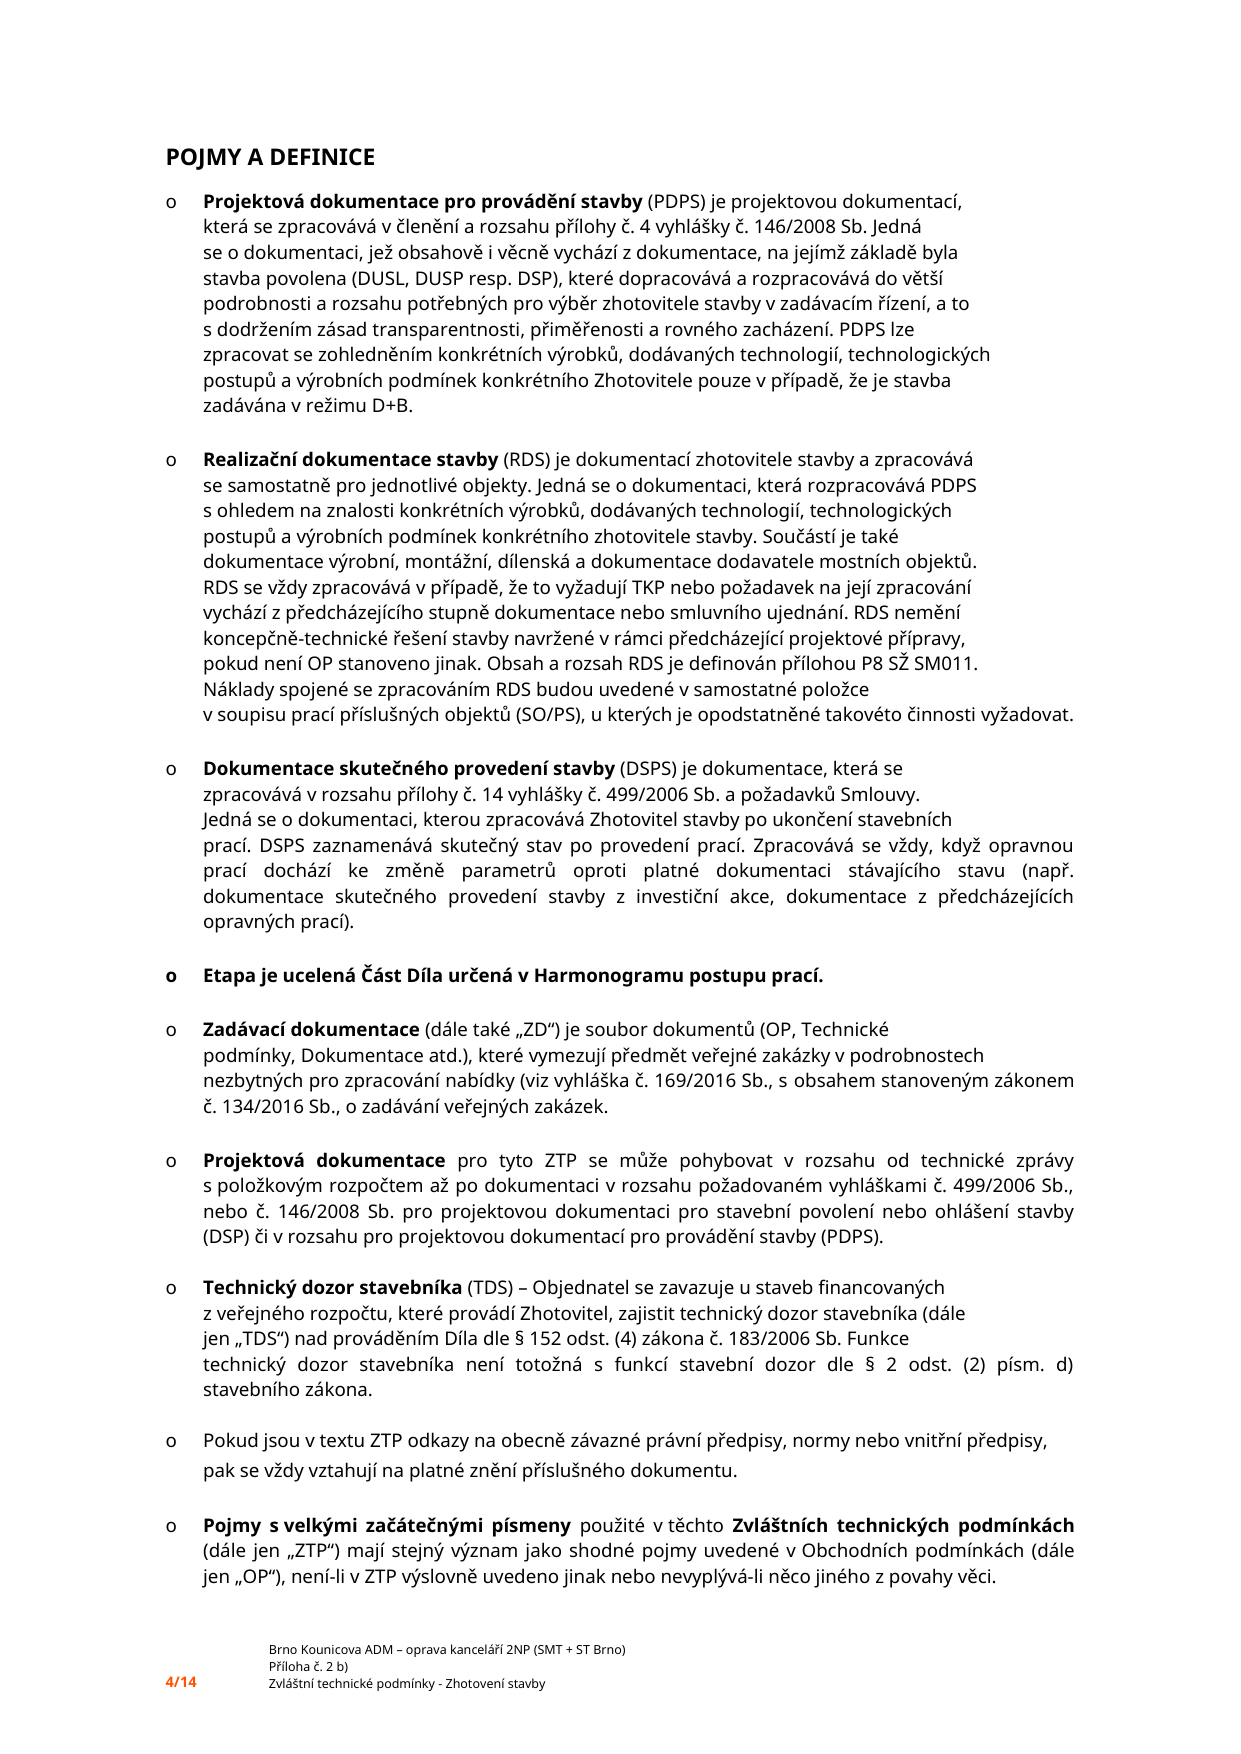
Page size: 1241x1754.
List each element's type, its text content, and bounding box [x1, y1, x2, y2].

list Pojmy s velkými začátečnými písmeny použité v těchto Zvláštních technických podmínkách (dále jen „ZTP“) mají stejný význam jako shodné pojmy uvedené v Obchodních podmínkách (dále jen „OP“), není-li v ZTP výslovně uvedeno jinak nebo nevyplývá-li něco jiného z povahy věci. [165, 1512, 1075, 1588]
text se o dokumentaci, jež obsahově i věcně vychází z dokumentace, na jejímž základě byla [165, 239, 1075, 265]
text podmínky, Dokumentace atd.), které vymezují předmět veřejné zakázky v podrobnostech [203, 1042, 1075, 1068]
text koncepčně-technické řešení stavby navržené v rámci předcházející projektové přípravy, [203, 625, 1075, 651]
text postupů a výrobních podmínek konkrétního zhotovitele stavby. Součástí je také [203, 523, 1075, 548]
list Dokumentace skutečného provedení stavby (DSPS) je dokumentace, která se [165, 756, 1075, 781]
text jen „TDS“) nad prováděním Díla dle § 152 odst. (4) zákona č. 183/2006 Sb. Funkce [203, 1326, 1075, 1351]
text se samostatně pro jednotlivé objekty. Jedná se o dokumentaci, která rozpracovává PDPS [165, 472, 1075, 497]
list Etapa je ucelená Část Díla určená v Harmonogramu postupu prací. [165, 963, 1075, 988]
text podrobnosti a rozsahu potřebných pro výběr zhotovitele stavby v zadávacím řízení, a to [165, 290, 1075, 316]
text prací. DSPS zaznamenává skutečný stav po provedení prací. Zpracovává se vždy, když opravnou prací dochází ke změně parametrů oproti platné dokumentaci stávajícího stavu (např. dokumentace skutečného provedení stavby z investiční akce, dokumentace z předcházejících opravných prací). [203, 832, 1075, 934]
text RDS se vždy zpracovává v případě, že to vyžadují TKP nebo požadavek na její zpracování [203, 574, 1075, 599]
text dokumentace výrobní, montážní, dílenská a dokumentace dodavatele mostních objektů. [203, 548, 1075, 574]
list Projektová dokumentace pro provádění stavby (PDPS) je projektovou dokumentací, [165, 188, 1075, 214]
text zpracovat se zohledněním konkrétních výrobků, dodávaných technologií, technologických [165, 341, 1075, 367]
text Pojmy a definice [165, 141, 1075, 173]
text pokud není OP stanoveno jinak. Obsah a rozsah RDS je definován přílohou P8 SŽ SM011. [203, 651, 1075, 676]
text stavba povolena (DUSL, DUSP resp. DSP), které dopracovává a rozpracovává do větší [165, 265, 1075, 290]
list Projektová dokumentace pro tyto ZTP se může pohybovat v rozsahu od technické zprávy s položkovým rozpočtem až po dokumentaci v rozsahu požadovaném vyhláškami č. 499/2006 Sb., nebo č. 146/2008 Sb. pro projektovou dokumentaci pro stavební povolení nebo ohlášení stavby (DSP) či v rozsahu pro projektovou dokumentací pro provádění stavby (PDPS). [165, 1147, 1075, 1249]
text vychází z předcházejícího stupně dokumentace nebo smluvního ujednání. RDS nemění [203, 599, 1075, 625]
text nezbytných pro zpracování nabídky (viz vyhláška č. 169/2016 Sb., s obsahem stanoveným zákonem č. 134/2016 Sb., o zadávání veřejných zakázek. [203, 1068, 1075, 1119]
text zpracovává v rozsahu přílohy č. 14 vyhlášky č. 499/2006 Sb. a požadavků Smlouvy. [203, 781, 1075, 807]
text postupů a výrobních podmínek konkrétního Zhotovitele pouze v případě, že je stavba [165, 367, 1075, 392]
text která se zpracovává v členění a rozsahu přílohy č. 4 vyhlášky č. 146/2008 Sb. Jedná [165, 214, 1075, 239]
list Technický dozor stavebníka (TDS) – Objednatel se zavazuje u staveb financovaných [165, 1275, 1075, 1300]
list Realizační dokumentace stavby (RDS) je dokumentací zhotovitele stavby a zpracovává [165, 446, 1075, 472]
text zadávána v režimu D+B. [165, 392, 1075, 418]
list Pokud jsou v textu ZTP odkazy na obecně závazné právní předpisy, normy nebo vnitřní předpisy, pak se vždy vztahují na platné znění příslušného dokumentu. [165, 1428, 1075, 1483]
text Jedná se o dokumentaci, kterou zpracovává Zhotovitel stavby po ukončení stavebních [203, 807, 1075, 832]
text technický dozor stavebníka není totožná s funkcí stavební dozor dle § 2 odst. (2) písm. d) stavebního zákona. [203, 1351, 1075, 1402]
text Náklady spojené se zpracováním RDS budou uvedené v samostatné položce [203, 676, 1075, 702]
list Zadávací dokumentace (dále také „ZD“) je soubor dokumentů (OP, Technické [165, 1017, 1075, 1042]
text s dodržením zásad transparentnosti, přiměřenosti a rovného zacházení. PDPS lze [165, 316, 1075, 341]
text v soupisu prací příslušných objektů (SO/PS), u kterých je opodstatněné takovéto činnosti vyžadovat. [203, 702, 1075, 727]
text z veřejného rozpočtu, které provádí Zhotovitel, zajistit technický dozor stavebníka (dále [203, 1300, 1075, 1326]
text s ohledem na znalosti konkrétních výrobků, dodávaných technologií, technologických [203, 497, 1075, 523]
